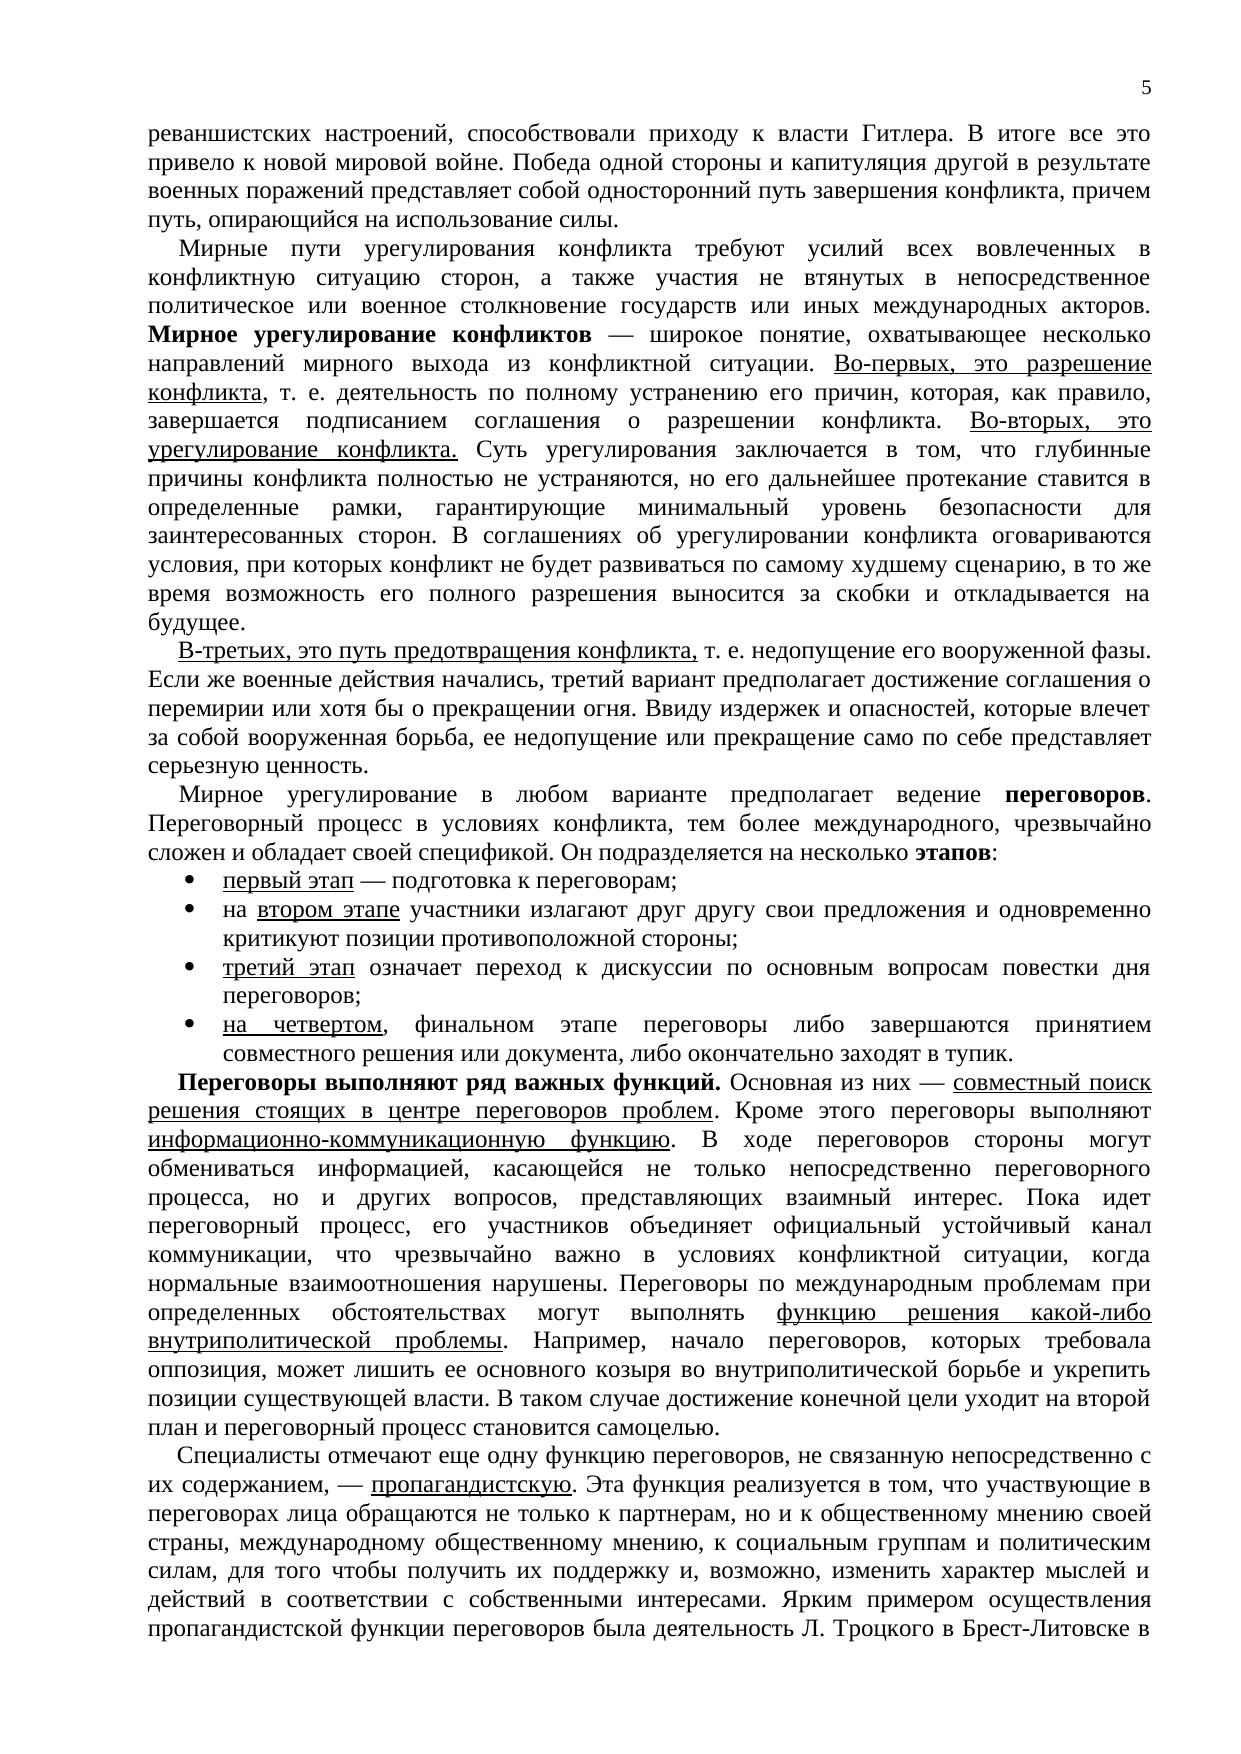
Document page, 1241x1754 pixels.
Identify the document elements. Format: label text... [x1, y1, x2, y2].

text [148, 118, 1152, 233]
text Переговоры выполняют ряд важных функций. Основная из них — совместный поиск решения стоящих в центре переговоров проблем. Кроме этого переговоры выполняют информационно-коммуникационную функцию. В ходе переговоров стороны могут обмениваться информацией, касающейся не только непосредственно переговорного процесса, но и других вопросов, представляющих взаимный интерес. Пока идет переговорный процесс, его участников объединяет официальный устойчивый канал коммуникации, что чрезвычайно важно в условиях конфликтной ситуации, когда нормальные взаимоотношения нарушены. Переговоры по международным проблемам при определенных обстоятельствах могут выполнять функцию решения какой-либо внутриполитической проблемы. Например, начало переговоров, которых требовала оппозиция, может лишить ее основного козыря во внутриполитической борьбе и укрепить позиции существующей власти. В таком случае достижение конечной цели уходит на второй план и переговорный процесс становится самоцелью. [148, 1067, 1152, 1441]
text В-третьих, это путь предотвращения конфликта, т. е. недопущение его вооруженной фазы. Если же военные действия начались, третий вариант предполагает достижение соглашения о перемирии или хотя бы о прекращении огня. Ввиду издержек и опасностей, которые влечет за собой вооруженная борьба, ее недопущение или прекращение само по себе представляет серьезную ценность. [148, 636, 1152, 779]
text Мирное урегулирование в любом варианте предполагает ведение переговоров. Переговорный процесс в условиях конфликта, тем более международного, чрезвычайно сложен и обладает своей спецификой. Он подразделяется на несколько этапов: [148, 779, 1152, 866]
list первый этап — подготовка к переговорам; [185, 866, 1152, 894]
text Мирные пути урегулирования конфликта требуют усилий всех вовлеченных в конфликтную ситуацию сторон, а также участия не втянутых в непосредственное политическое или военное столкновение государств или иных международных акторов. Мирное урегулирование конфликтов — широкое понятие, охватывающее несколько направлений мирного выхода из конфликтной ситуации. Во-первых, это разрешение конфликта, т. е. деятельность по полному устранению его причин, которая, как правило, завершается подписанием соглашения о разрешении конфликта. Во-вторых, это урегулирование конфликта. Суть урегулирования заключается в том, что глубинные причины конфликта полностью не устраняются, но его дальнейшее протекание ставится в определенные рамки, гарантирующие минимальный уровень безопасности для заинтересованных сторон. В соглашениях об урегулировании конфликта оговариваются условия, при которых конфликт не будет развиваться по самому худшему сценарию, в то же время возможность его полного разрешения выносится за скобки и откладывается на будущее. [148, 233, 1152, 636]
list на втором этапе участники излагают друг другу свои предложения и одновременно критикуют позиции противоположной стороны; [185, 894, 1152, 952]
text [148, 1441, 1152, 1642]
list на четвертом, финальном этапе переговоры либо завершаются принятием совместного решения или документа, либо окончательно заходят в тупик. [185, 1009, 1152, 1067]
list третий этап означает переход к дискуссии по основным вопросам повестки дня переговоров; [185, 952, 1152, 1009]
